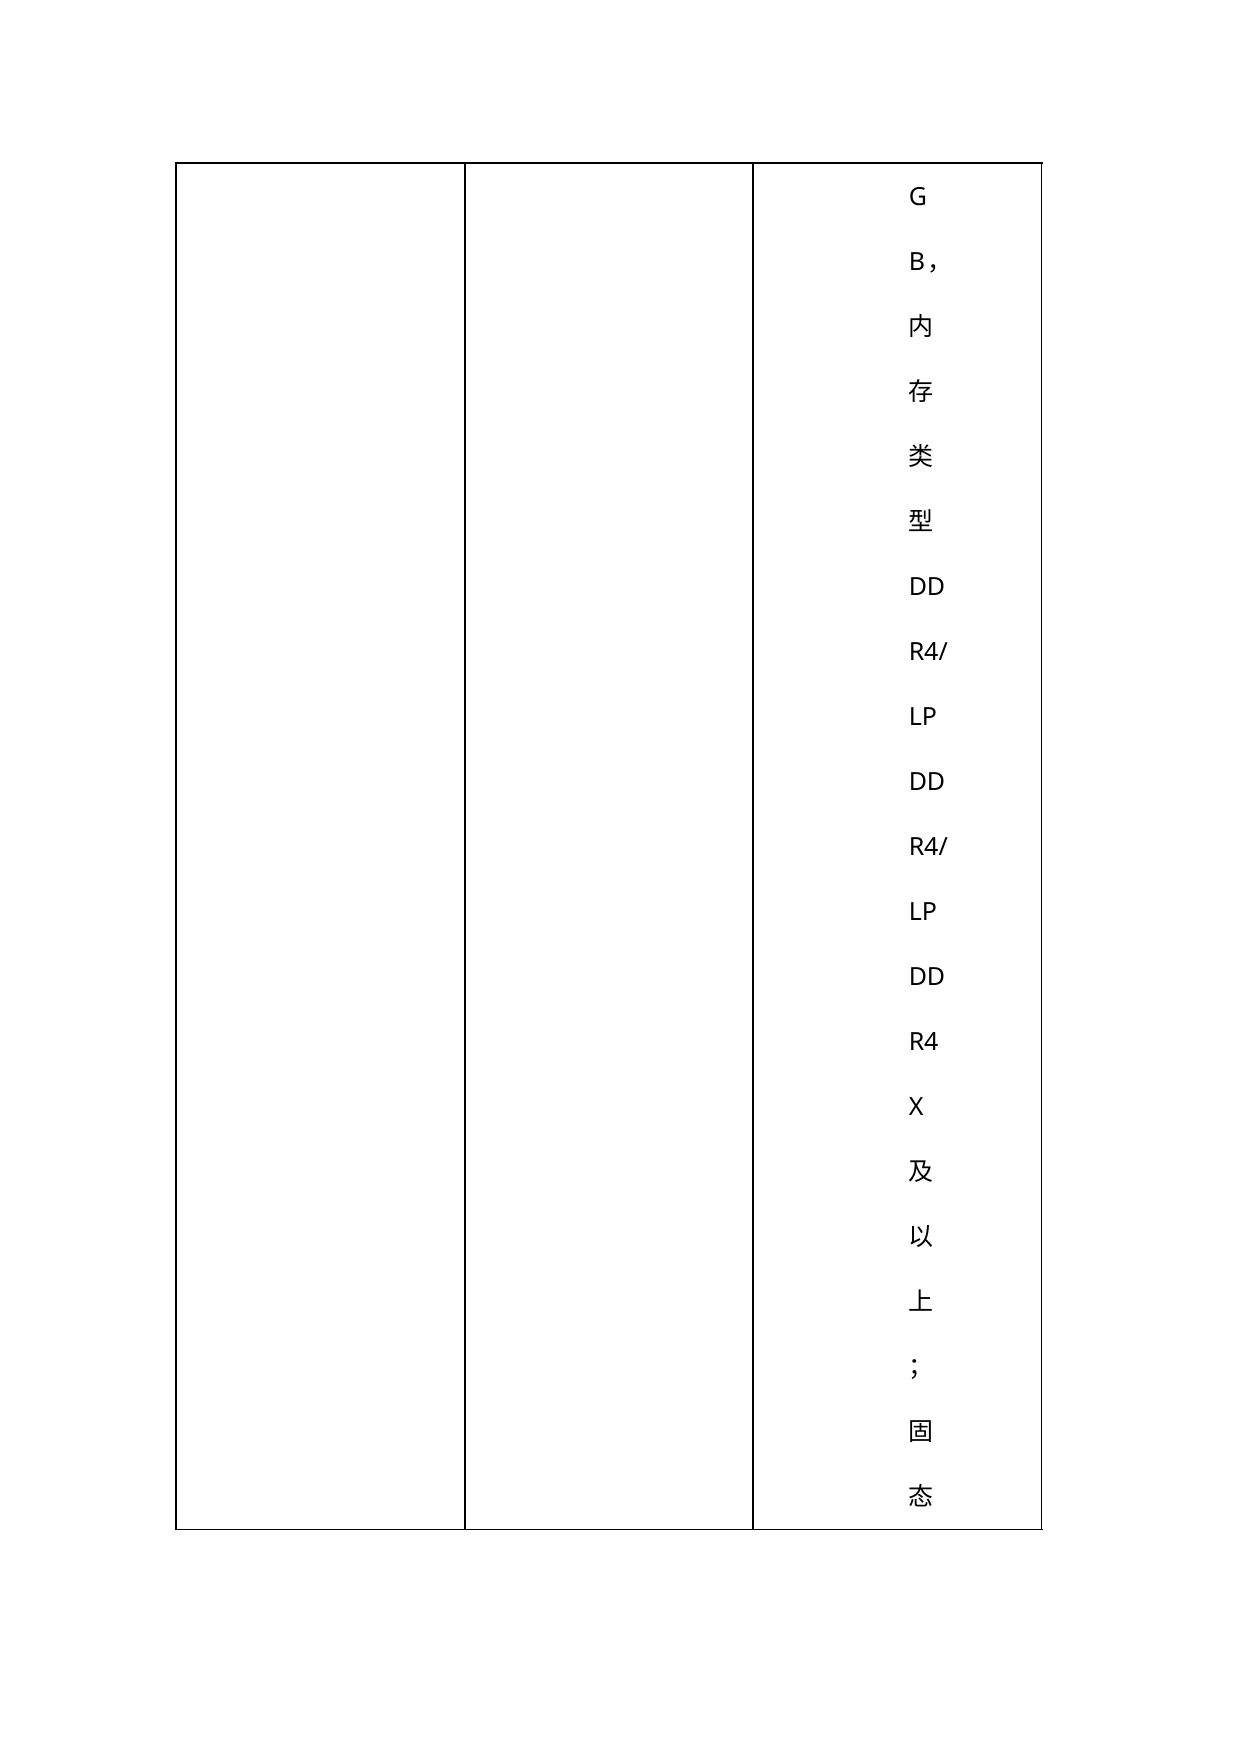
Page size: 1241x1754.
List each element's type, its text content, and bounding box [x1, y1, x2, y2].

table_cell 1 [177, 164, 464, 1528]
table_cell [466, 164, 752, 1528]
table_cell [754, 164, 1041, 1528]
